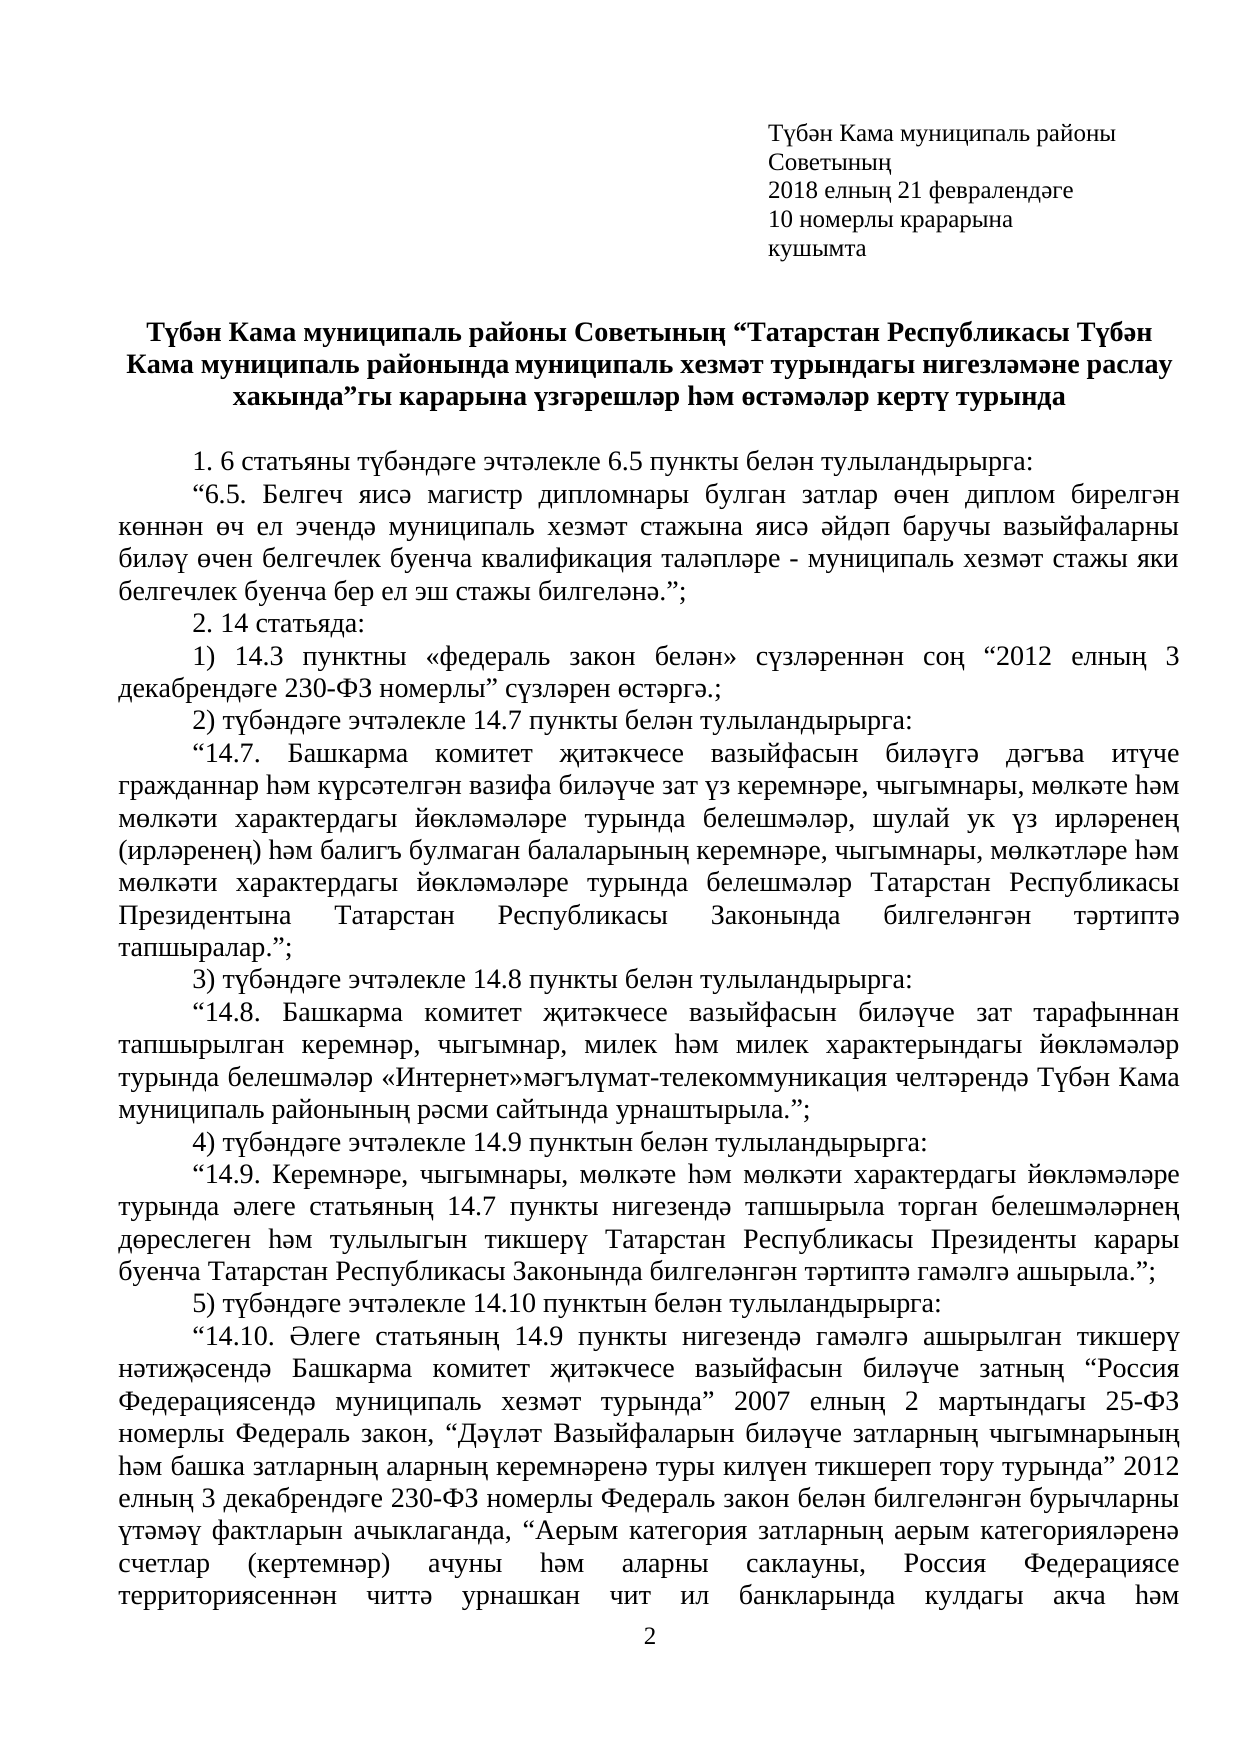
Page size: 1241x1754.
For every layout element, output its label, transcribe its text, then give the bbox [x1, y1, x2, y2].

text 4) түбәндәге эчтәлекле 14.9 пунктын белән тулыландырырга: [118, 1124, 1181, 1157]
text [118, 1319, 1181, 1611]
text “14.9. Керемнәре, чыгымнары, мөлкәте һәм мөлкәти характердагы йөкләмәләре турында әлеге статьяның 14.7 пункты нигезендә тапшырыла торган белешмәләрнең дөреслеген һәм тулылыгын тикшерү Татарстан Республикасы Президенты карары буенча Татарстан Республикасы Законында билгеләнгән тәртиптә гамәлгә ашырыла.”; [118, 1157, 1181, 1287]
text “6.5. Белгеч яисә магистр дипломнары булган затлар өчен диплом бирелгән көннән өч ел эчендә муниципаль хезмәт стажына яисә әйдәп баручы вазыйфаларны биләү өчен белгечлек буенча квалификация таләпләре - муниципаль хезмәт стажы яки белгечлек буенча бер ел эш стажы билгеләнә.”; [118, 477, 1181, 606]
text 1) 14.3 пунктны «федераль закон белән» сүзләреннән соң “2012 елның 3 декабрендәге 230-ФЗ номерлы” сүзләрен өстәргә.; [118, 639, 1181, 703]
text 2018 елның 21 февралендәге [118, 176, 1181, 204]
text Түбән Кама муниципаль районы [118, 118, 1181, 147]
text “14.7. Башкарма комитет җитәкчесе вазыйфасын биләүгә дәгъва итүче гражданнар һәм күрсәтелгән вазифа биләүче зат үз керемнәре, чыгымнары, мөлкәте һәм мөлкәти характердагы йөкләмәләре турында белешмәләр, шулай ук үз ирләренең (ирләренең) һәм балигъ булмаган балаларының керемнәре, чыгымнары, мөлкәтләре һәм мөлкәти характердагы йөкләмәләре турында белешмәләр Татарстан Республикасы Президентына Татарстан Республикасы Законында билгеләнгән тәртиптә тапшыралар.”; [118, 736, 1181, 963]
text 2) түбәндәге эчтәлекле 14.7 пункты белән тулыландырырга: [118, 703, 1181, 736]
text кушымта [118, 233, 1181, 262]
text 1. 6 статьяны түбәндәге эчтәлекле 6.5 пункты белән тулыландырырга: [118, 444, 1181, 477]
text 3) түбәндәге эчтәлекле 14.8 пункты белән тулыландырырга: [118, 963, 1181, 995]
text Түбән Кама муниципаль районы Советының “Татарстан Республикасы Түбән Кама муниципаль районында муниципаль хезмәт турындагы нигезләмәне раслау хакында”гы карарына үзгәрешләр һәм өстәмәләр кертү турында [118, 315, 1181, 412]
text 2. 14 статьяда: [118, 606, 1181, 639]
text Советының [118, 147, 1181, 176]
text “14.8. Башкарма комитет җитәкчесе вазыйфасын биләүче зат тарафыннан тапшырылган керемнәр, чыгымнар, милек һәм милек характерындагы йөкләмәләр турында белешмәләр «Интернет»мәгълүмат-телекоммуникация челтәрендә Түбән Кама муниципаль районының рәсми сайтында урнаштырыла.”; [118, 995, 1181, 1124]
text 10 номерлы крарарына [118, 204, 1181, 233]
text 5) түбәндәге эчтәлекле 14.10 пунктын белән тулыландырырга: [118, 1287, 1181, 1319]
